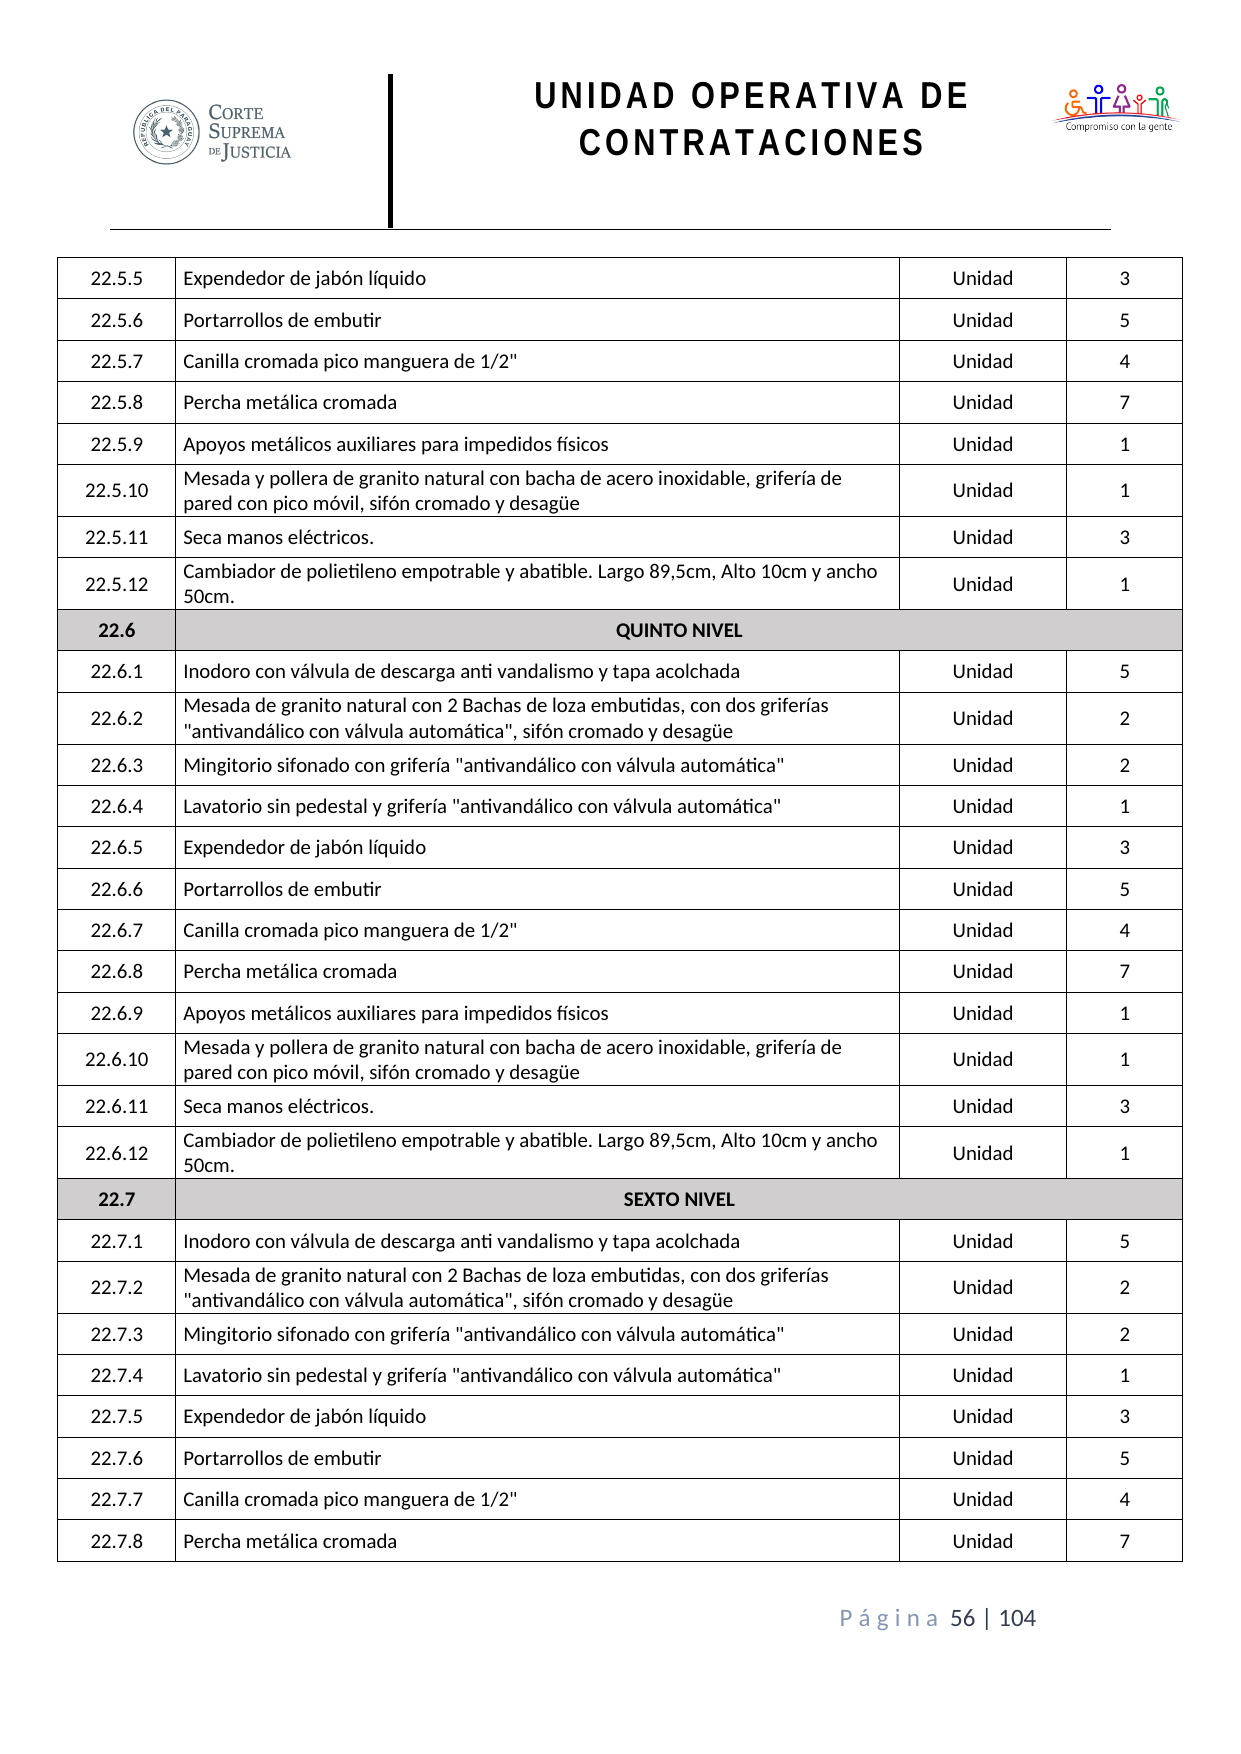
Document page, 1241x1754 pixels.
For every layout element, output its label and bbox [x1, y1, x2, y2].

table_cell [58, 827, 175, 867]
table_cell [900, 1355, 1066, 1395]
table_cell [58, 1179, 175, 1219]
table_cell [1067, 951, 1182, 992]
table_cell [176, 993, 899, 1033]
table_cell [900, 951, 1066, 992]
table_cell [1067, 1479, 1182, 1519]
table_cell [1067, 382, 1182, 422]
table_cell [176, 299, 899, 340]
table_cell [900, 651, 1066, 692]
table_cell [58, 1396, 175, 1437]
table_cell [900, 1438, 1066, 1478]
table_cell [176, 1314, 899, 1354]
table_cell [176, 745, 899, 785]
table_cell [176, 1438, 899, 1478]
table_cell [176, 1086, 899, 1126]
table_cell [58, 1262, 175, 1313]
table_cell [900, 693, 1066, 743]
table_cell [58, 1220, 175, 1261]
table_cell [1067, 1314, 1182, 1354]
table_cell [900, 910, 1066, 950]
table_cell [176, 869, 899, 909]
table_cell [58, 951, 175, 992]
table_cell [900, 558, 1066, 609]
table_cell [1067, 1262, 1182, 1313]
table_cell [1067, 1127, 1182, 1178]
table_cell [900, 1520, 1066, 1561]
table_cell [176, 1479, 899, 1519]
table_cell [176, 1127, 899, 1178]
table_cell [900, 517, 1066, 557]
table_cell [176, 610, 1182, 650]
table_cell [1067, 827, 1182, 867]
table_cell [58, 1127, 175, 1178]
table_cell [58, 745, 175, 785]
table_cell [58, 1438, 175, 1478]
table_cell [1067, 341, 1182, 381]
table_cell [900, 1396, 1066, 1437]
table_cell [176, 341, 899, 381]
picture [1050, 81, 1183, 132]
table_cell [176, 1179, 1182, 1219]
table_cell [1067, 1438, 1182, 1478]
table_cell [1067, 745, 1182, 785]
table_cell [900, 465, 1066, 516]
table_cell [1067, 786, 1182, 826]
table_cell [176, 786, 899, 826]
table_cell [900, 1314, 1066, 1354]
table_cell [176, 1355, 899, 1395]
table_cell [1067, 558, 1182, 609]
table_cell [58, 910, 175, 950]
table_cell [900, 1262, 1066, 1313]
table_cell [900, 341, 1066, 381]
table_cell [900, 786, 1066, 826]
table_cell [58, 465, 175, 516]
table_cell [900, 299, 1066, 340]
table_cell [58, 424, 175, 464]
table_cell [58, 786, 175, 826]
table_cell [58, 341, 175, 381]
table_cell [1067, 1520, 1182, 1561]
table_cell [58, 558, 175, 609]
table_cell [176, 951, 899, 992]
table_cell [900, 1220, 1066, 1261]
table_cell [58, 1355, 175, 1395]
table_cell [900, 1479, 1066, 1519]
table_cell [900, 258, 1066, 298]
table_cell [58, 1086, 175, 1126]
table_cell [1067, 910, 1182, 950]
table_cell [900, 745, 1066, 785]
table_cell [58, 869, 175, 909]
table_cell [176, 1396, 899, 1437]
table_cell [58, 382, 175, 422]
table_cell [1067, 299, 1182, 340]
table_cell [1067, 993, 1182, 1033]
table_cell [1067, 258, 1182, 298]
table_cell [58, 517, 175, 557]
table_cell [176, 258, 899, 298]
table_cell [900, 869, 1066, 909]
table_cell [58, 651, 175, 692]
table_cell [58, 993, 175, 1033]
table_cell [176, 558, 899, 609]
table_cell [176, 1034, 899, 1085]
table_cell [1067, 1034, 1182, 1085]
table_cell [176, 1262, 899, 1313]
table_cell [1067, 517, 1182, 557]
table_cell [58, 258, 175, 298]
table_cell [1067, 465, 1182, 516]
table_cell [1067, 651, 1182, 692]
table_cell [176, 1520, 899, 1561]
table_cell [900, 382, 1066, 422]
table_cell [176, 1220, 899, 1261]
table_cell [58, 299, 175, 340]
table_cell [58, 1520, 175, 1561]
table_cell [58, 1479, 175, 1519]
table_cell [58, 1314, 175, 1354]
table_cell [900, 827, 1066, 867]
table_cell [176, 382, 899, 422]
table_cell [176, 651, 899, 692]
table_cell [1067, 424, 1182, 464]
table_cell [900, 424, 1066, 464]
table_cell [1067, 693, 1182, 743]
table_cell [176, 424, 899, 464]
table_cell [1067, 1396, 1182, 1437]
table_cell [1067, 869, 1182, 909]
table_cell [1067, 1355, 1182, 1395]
picture [117, 73, 310, 191]
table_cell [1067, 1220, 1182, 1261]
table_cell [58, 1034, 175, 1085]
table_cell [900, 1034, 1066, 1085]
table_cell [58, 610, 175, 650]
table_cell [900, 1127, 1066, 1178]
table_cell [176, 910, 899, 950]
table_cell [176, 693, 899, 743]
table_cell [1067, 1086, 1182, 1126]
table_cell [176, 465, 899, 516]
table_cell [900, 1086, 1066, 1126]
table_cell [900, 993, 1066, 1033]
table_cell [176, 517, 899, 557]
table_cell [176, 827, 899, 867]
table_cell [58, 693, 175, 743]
